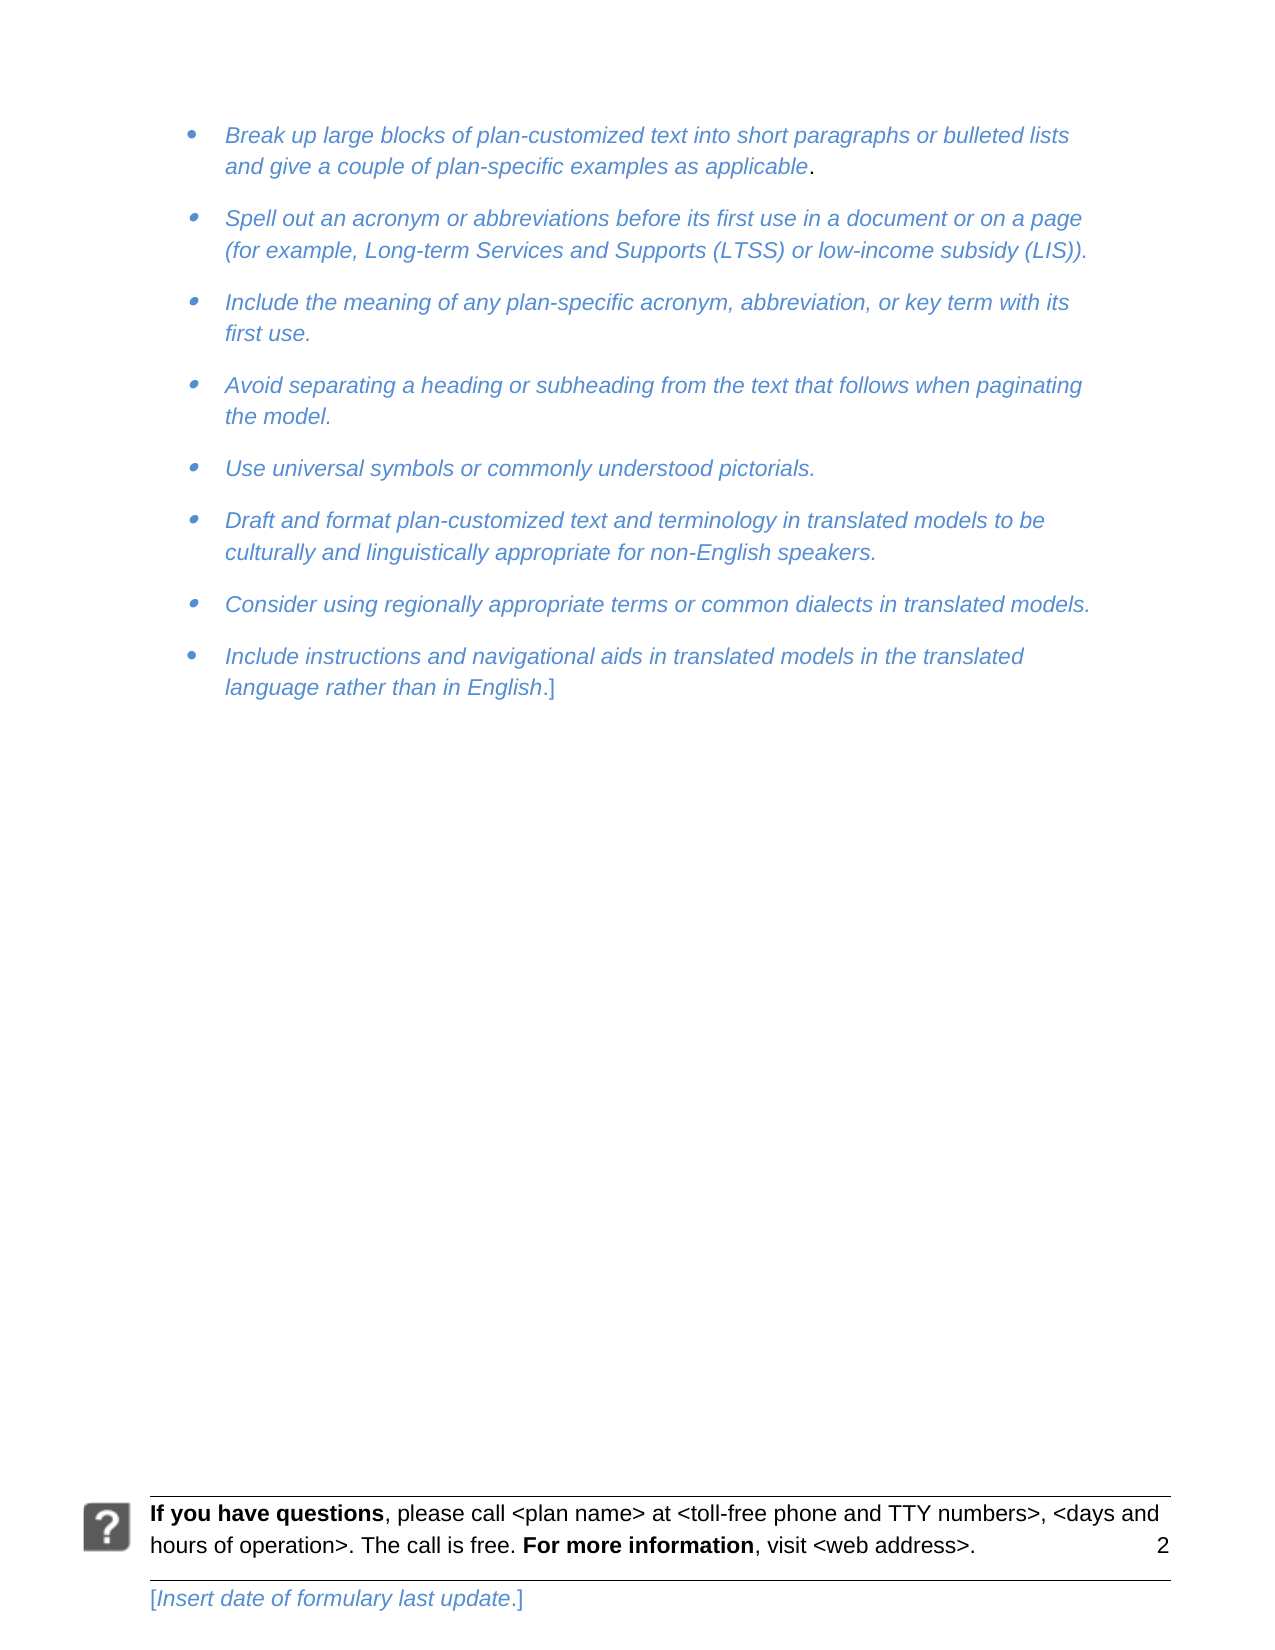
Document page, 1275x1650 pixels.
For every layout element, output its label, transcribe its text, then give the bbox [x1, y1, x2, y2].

list Avoid separating a heading or subheading from the text that follows when paginating the model. [187, 368, 1096, 431]
list Include instructions and navigational aids in translated models in the translated language rather than in English.] [187, 639, 1096, 702]
list Draft and format plan-customized text and terminology in translated models to be culturally and linguistically appropriate for non-English speakers. [187, 504, 1096, 566]
list Use universal symbols or commonly understood pictorials. [187, 452, 1096, 483]
list Include the meaning of any plan-specific acronym, abbreviation, or key term with its first use. [187, 285, 1096, 348]
list Break up large blocks of plan-customized text into short paragraphs or bulleted lists and give a couple of plan-specific examples as applicable. [187, 118, 1096, 181]
list Spell out an acronym or abbreviations before its first use in a document or on a page (for example, Long-term Services and Supports (LTSS) or low-income subsidy (LIS)). [187, 202, 1096, 264]
picture [83, 1502, 132, 1553]
list Consider using regionally appropriate terms or common dialects in translated models. [187, 587, 1096, 618]
